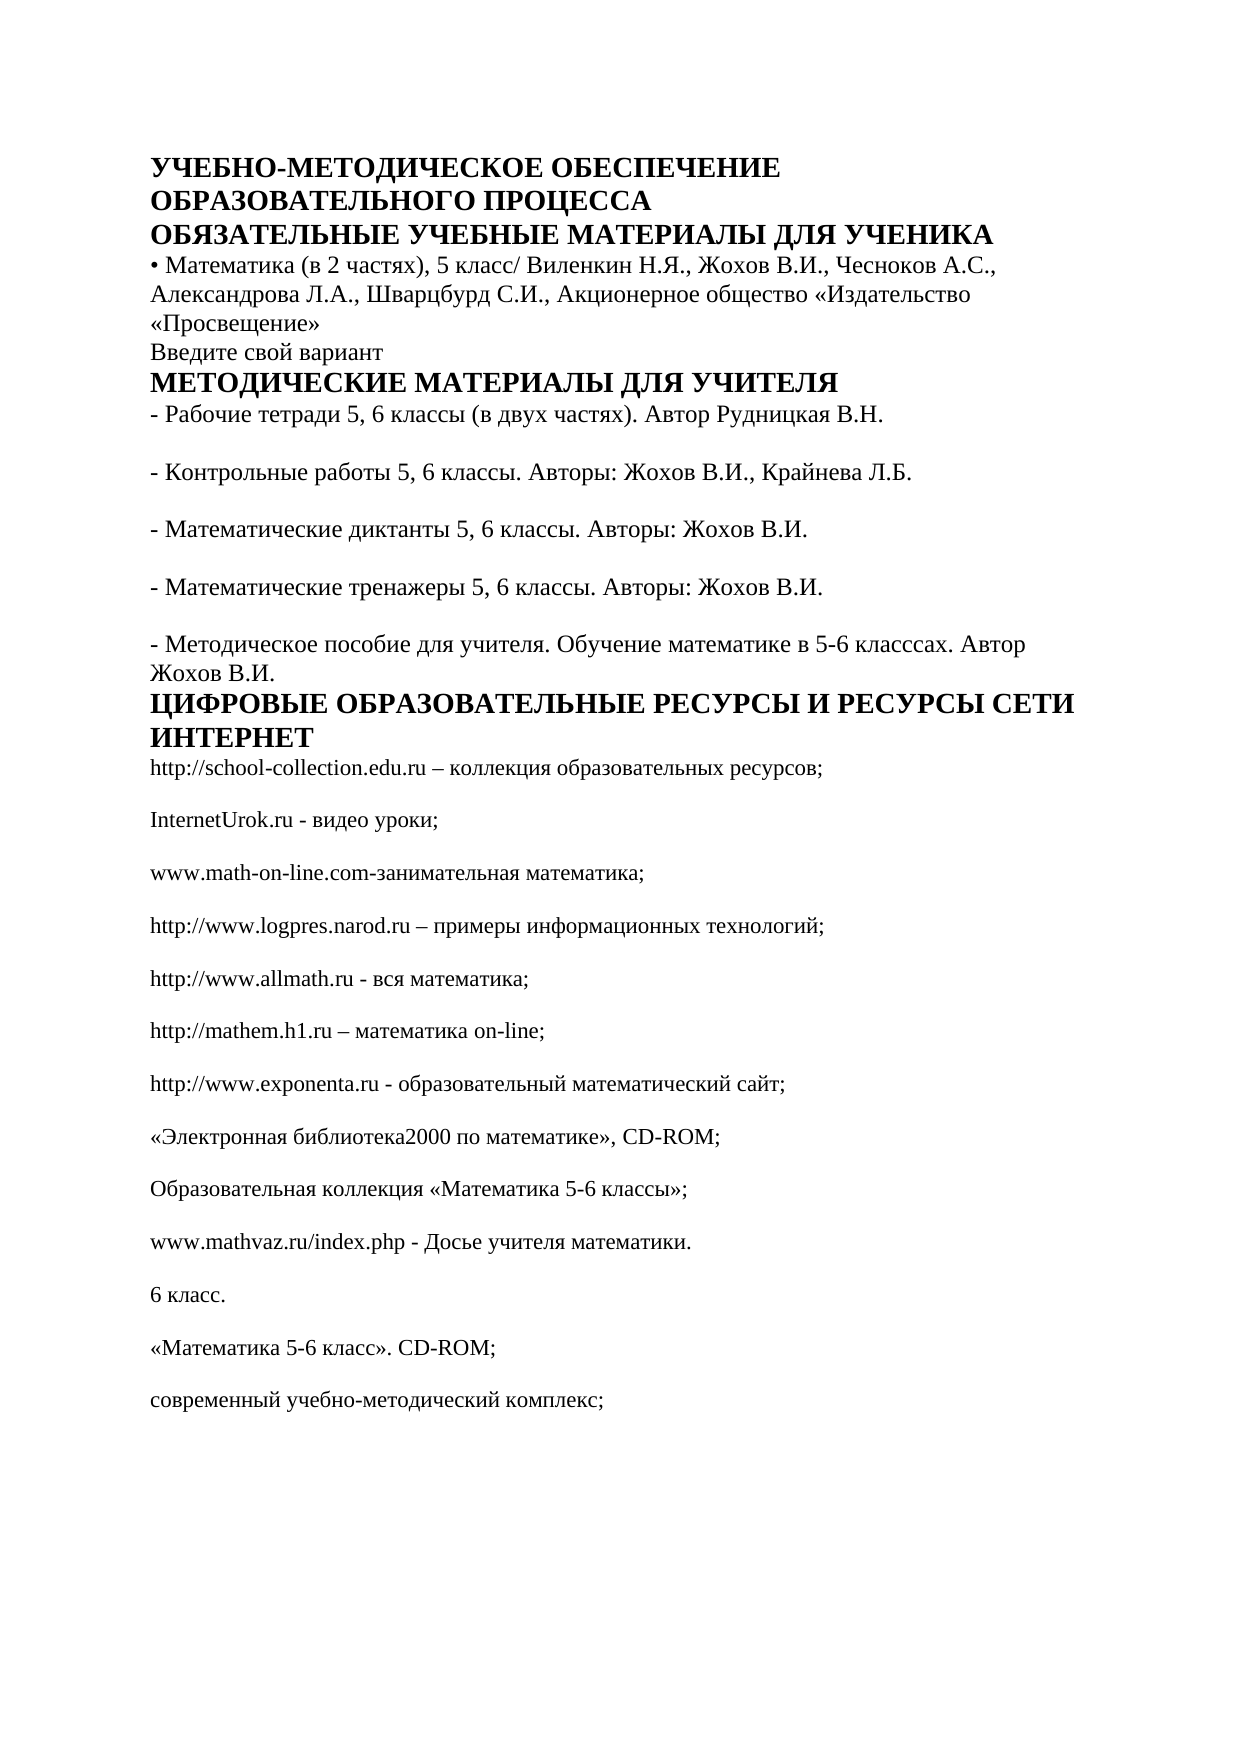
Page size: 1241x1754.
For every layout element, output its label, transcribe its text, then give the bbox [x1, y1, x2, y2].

text ​МЕТОДИЧЕСКИЕ МАТЕРИАЛЫ ДЛЯ УЧИТЕЛЯ [150, 366, 1090, 399]
text ​‌• Математика (в 2 частях), 5 класс/ Виленкин Н.Я., Жохов В.И., Чесноков А.С., Александрова Л.А., Шварцбурд С.И., Акционерное общество «Издательство «Просвещение»‌​ [150, 251, 1090, 337]
text УЧЕБНО-МЕТОДИЧЕСКОЕ ОБЕСПЕЧЕНИЕ ОБРАЗОВАТЕЛЬНОГО ПРОЦЕССА [150, 150, 1090, 217]
text ОБЯЗАТЕЛЬНЫЕ УЧЕБНЫЕ МАТЕРИАЛЫ ДЛЯ УЧЕНИКА [150, 217, 1090, 251]
text ​​‌http://school-collection.edu.ru – коллекция образовательных ресурсов; InternetUrok.ru - видео уроки; www.math-on-line.com-занимательная математика; http://www.logpres.narod.ru – примеры информационных технологий; http://www.allmath.ru - вся математика; http://mathem.h1.ru – математика on-line; http://www.exponenta.ru - образовательный математический сайт; «Электронная библиотека2000 по математике», CD-ROM; Образовательная коллекция «Математика 5-6 классы»; www.mathvaz.ru/index.php - Досье учителя математики. 6 класс. «Математика 5-6 класс». CD-ROM; современный учебно-методический комплекс; [150, 754, 1090, 1441]
text ​‌- Рабочие тетради 5, 6 классы (в двух частях). Автор Рудницкая В.Н. - Контрольные работы 5, 6 классы. Авторы: Жохов В.И., Крайнева Л.Б. - Математические диктанты 5, 6 классы. Авторы: Жохов В.И. - Математические тренажеры 5, 6 классы. Авторы: Жохов В.И. - Методическое пособие для учителя. Обучение математике в 5-6 класссах. Автор Жохов В.И. ‌​ЦИФРОВЫЕ ОБРАЗОВАТЕЛЬНЫЕ РЕСУРСЫ И РЕСУРСЫ СЕТИ ИНТЕРНЕТ [150, 399, 1090, 754]
text ​‌Введите свой вариант‌ [150, 337, 1090, 366]
